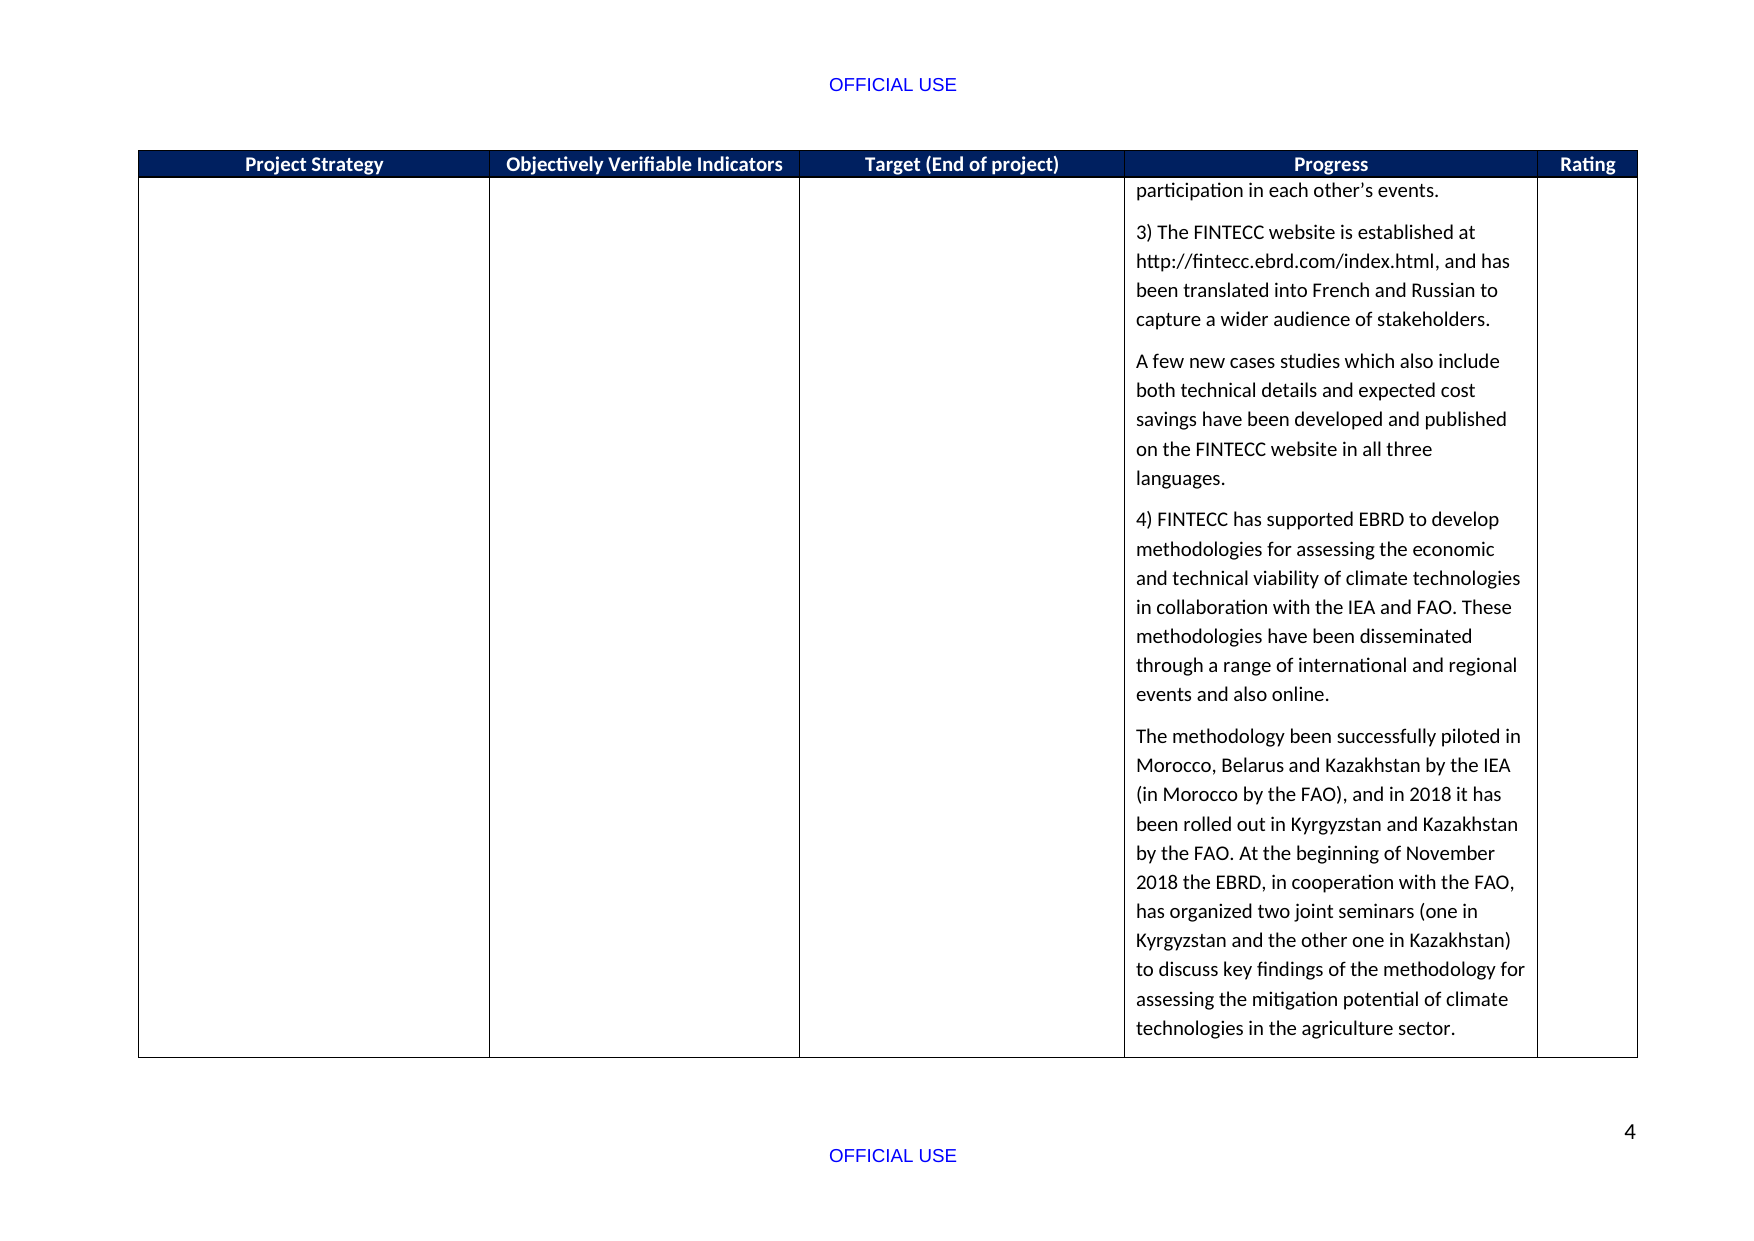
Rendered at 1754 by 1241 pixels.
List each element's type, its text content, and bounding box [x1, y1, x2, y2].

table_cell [139, 178, 489, 1057]
table_header Target (End of project) [800, 151, 1124, 176]
table_header Rating [1538, 151, 1637, 176]
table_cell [1125, 178, 1537, 1057]
table_header Project Strategy [139, 151, 489, 176]
table_header Progress [1125, 151, 1537, 176]
table_cell S [1538, 178, 1637, 1057]
table_header Objectively Verifiable Indicators [490, 151, 799, 176]
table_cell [490, 178, 799, 1057]
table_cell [800, 178, 1124, 1057]
